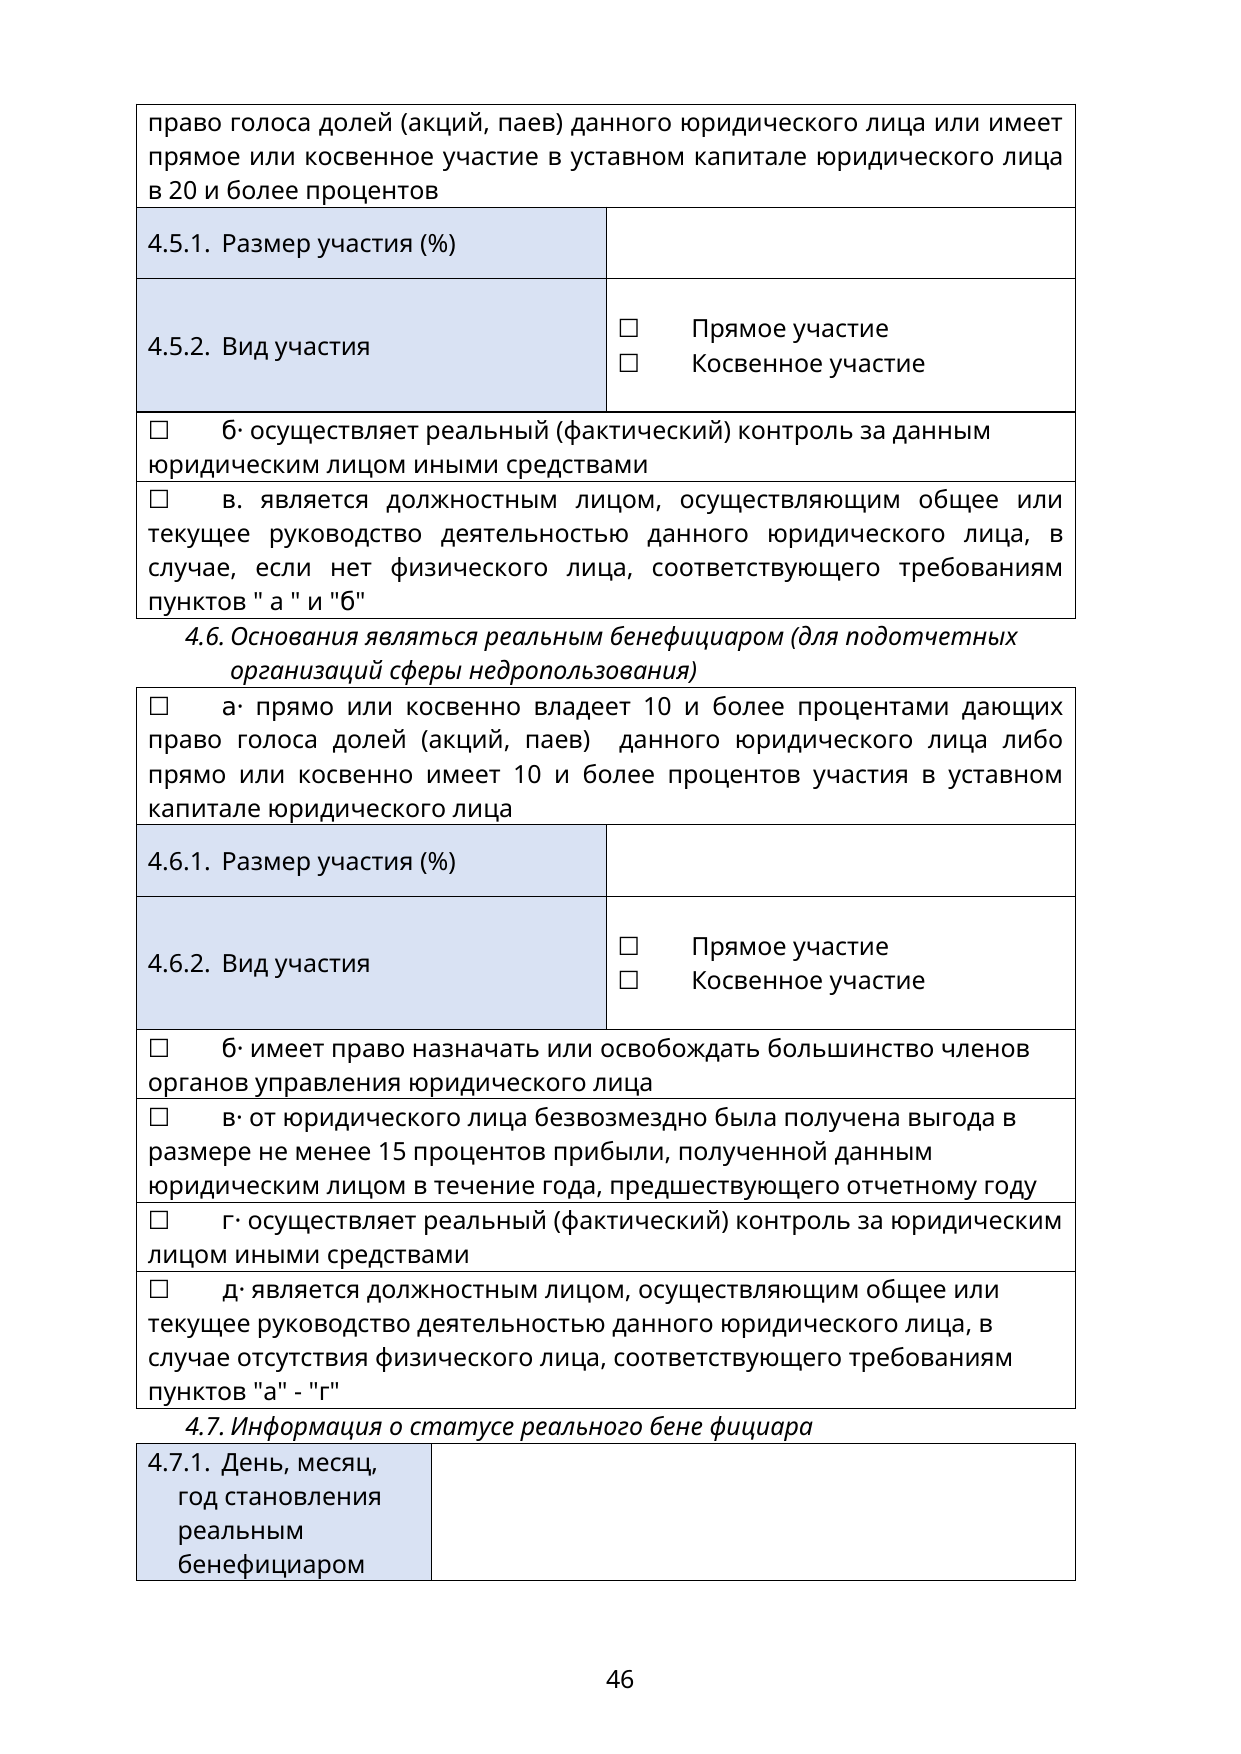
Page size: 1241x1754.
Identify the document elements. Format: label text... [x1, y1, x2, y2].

table_cell в․ от юридического лица безвозмездно была получена выгода в размере не менее 15 процентов прибыли, полученной данным юридическим лицом в течение года, предшествующего отчетному году [137, 1099, 1075, 1202]
table_cell г․ осуществляет реальный (фактический) контроль за юридическим лицом иными средствами [137, 1203, 1075, 1271]
table_cell в. является должностным лицом, осуществляющим общее или текущее руководство деятельностью данного юридического лица, в случае, если нет физического лица, соответствующего требованиям пунктов " а " и "б" [137, 482, 1075, 618]
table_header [137, 105, 1075, 207]
table_header [432, 1444, 1075, 1580]
table_cell Вид участия [137, 897, 606, 1029]
list Основания являться реальным бенефициаром (для подотчетных организаций сферы недропользования) [185, 619, 1092, 687]
table_cell Размер участия (%) [137, 825, 606, 896]
table_cell Прямое участие Косвенное участие [607, 897, 1075, 1029]
table_cell Прямое участие Косвенное участие [607, 279, 1075, 411]
table_cell Вид участия [137, 279, 606, 411]
table_header а․ прямо или косвенно владеет 10 и более процентами дающих право голоса долей (акций, паев) данного юридического лица либо прямо или косвенно имеет 10 и более процентов участия в уставном капитале юридического лица [137, 688, 1075, 824]
table_cell [607, 825, 1075, 896]
table_cell Размер участия (%) [137, 208, 606, 278]
list Информация о статусе реального бене фициара [185, 1409, 1092, 1443]
table_cell [607, 208, 1075, 278]
table_cell б․ осуществляет реальный (фактический) контроль за данным юридическим лицом иными средствами [137, 413, 1075, 481]
table_cell б․ имеет право назначать или освобождать большинство членов органов управления юридического лица [137, 1030, 1075, 1098]
table_header День, месяц, год становления реальным бенефициаром [137, 1444, 431, 1580]
table_cell д․ является должностным лицом, осуществляющим общее или текущее руководство деятельностью данного юридического лица, в случае отсутствия физического лица, соответствующего требованиям пунктов "а" - "г" [137, 1272, 1075, 1408]
